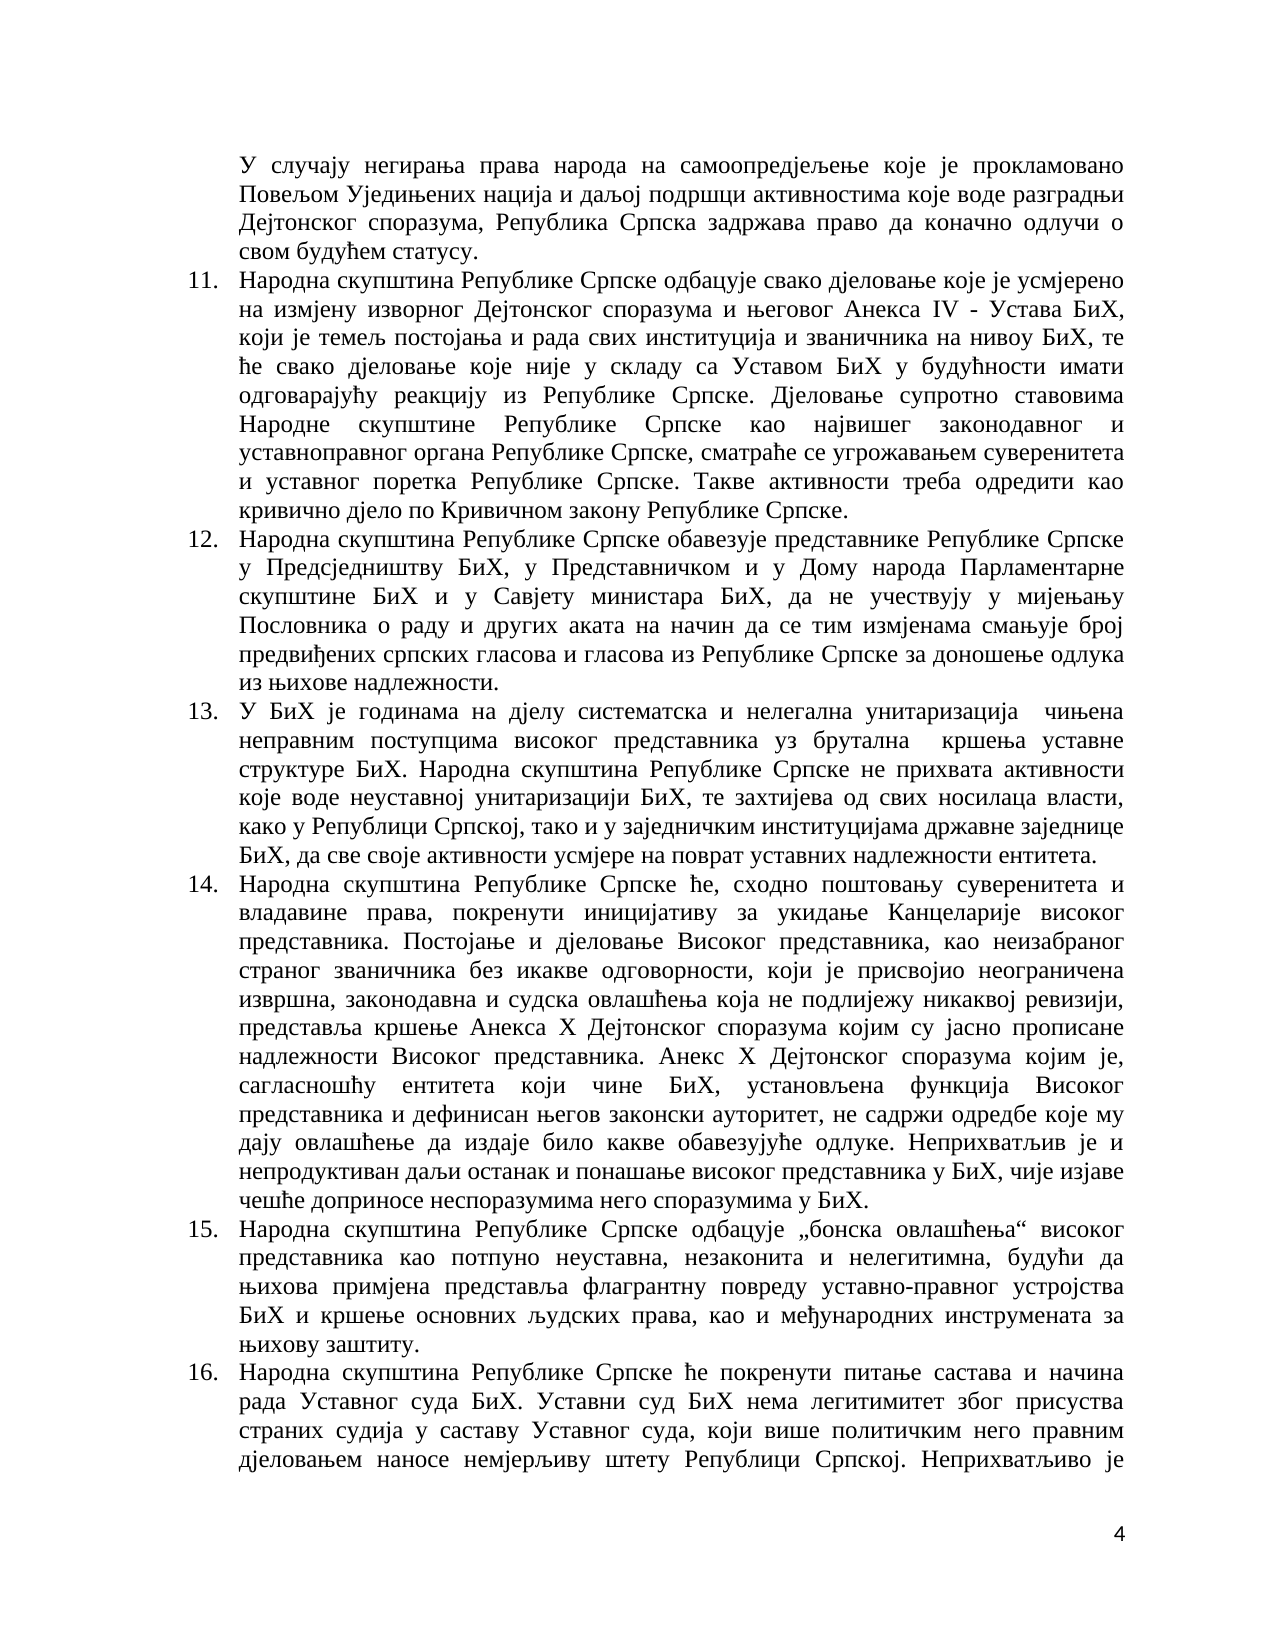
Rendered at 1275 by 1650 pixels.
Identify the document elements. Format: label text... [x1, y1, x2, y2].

list Народна скупштина Републике Српске одбацује „бонска овлашћења“ високог представника као потпуно неуставна, незаконита и нелегитимна, будући да њихова примјена представља флагрантну повреду уставно-правног устројства БиХ и кршење основних људских права, као и међународних инструмената за њихову заштиту. [187, 1214, 1125, 1357]
list Народна скупштина Републике Српске одбацује свако дјеловање које је усмјерено на измјену изворног Дејтонског споразума и његовог Анекса IV - Устава БиХ, који је темељ постојања и рада свих институција и званичника на нивоу БиХ, те ће свако дјеловање које није у складу са Уставом БиХ у будућности имати одговарајућу реакцију из Републике Српске. Дјеловање супротно ставовима Народне скупштине Републике Српске као највишег законодавног и уставноправног органа Републике Српске, сматраће се угрожавањем суверенитета и уставног поретка Републике Српске. Такве активности треба одредити као кривично дјело по Кривичном закону Републике Српске. [187, 265, 1125, 524]
list Народна скупштина Републике Српске ће, сходно поштовању суверенитета и владавине права, покренути иницијативу за укидање Канцеларије високог представника. Постојање и дјеловање Високог представника, као неизабраног страног званичника без икакве одговорности, који је присвојио неограничена извршна, законодавна и судска овлашћења која не подлијежу никаквој ревизији, представља кршење Анекса X Дејтонског споразума којим су јасно прописане надлежности Високог представника. Анекс X Дејтонског споразума којим је, сагласношћу ентитета који чине БиХ, установљена функција Високог представника и дефинисан његов законски ауторитет, не садржи одредбе које му дају овлашћење да издаје било какве обавезујуће одлуке. Неприхватљив је и непродуктиван даљи останак и понашање високог представника у БиХ, чије изјаве чешће доприносе неспоразумима него споразумима у БиХ. [187, 869, 1125, 1214]
list У БиХ је годинама на дјелу систематска и нелегална унитаризација чињена неправним поступцима високог представника уз брутална кршења уставне структуре БиХ. Народна скупштина Републике Српске не прихвата активности које воде неуставној унитаризацији БиХ, те захтијева од свих носилаца власти, како у Републици Српској, тако и у заједничким институцијама државне заједнице БиХ, да све своје активности усмјере на поврат уставних надлежности ентитета. [187, 696, 1125, 869]
text У случају негирања права народа на самоопредјељење које је прокламовано Повељом Уједињених нација и даљој подршци активностима које воде разградњи Дејтонског споразума, Република Српска задржава право да коначно одлучи о свом будућем статусу. [239, 150, 1125, 265]
list Народна скупштина Републике Српске обавезује представнике Републике Српске у Предсједништву БиХ, у Представничком и у Дому народа Парламентарне скупштине БиХ и у Савјету министара БиХ, да не учествују у мијењању Пословника о раду и других аката на начин да се тим измјенама смањује број предвиђених српских гласова и гласова из Републике Српске за доношење одлука из њихове надлежности. [187, 524, 1125, 696]
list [187, 1357, 1125, 1472]
